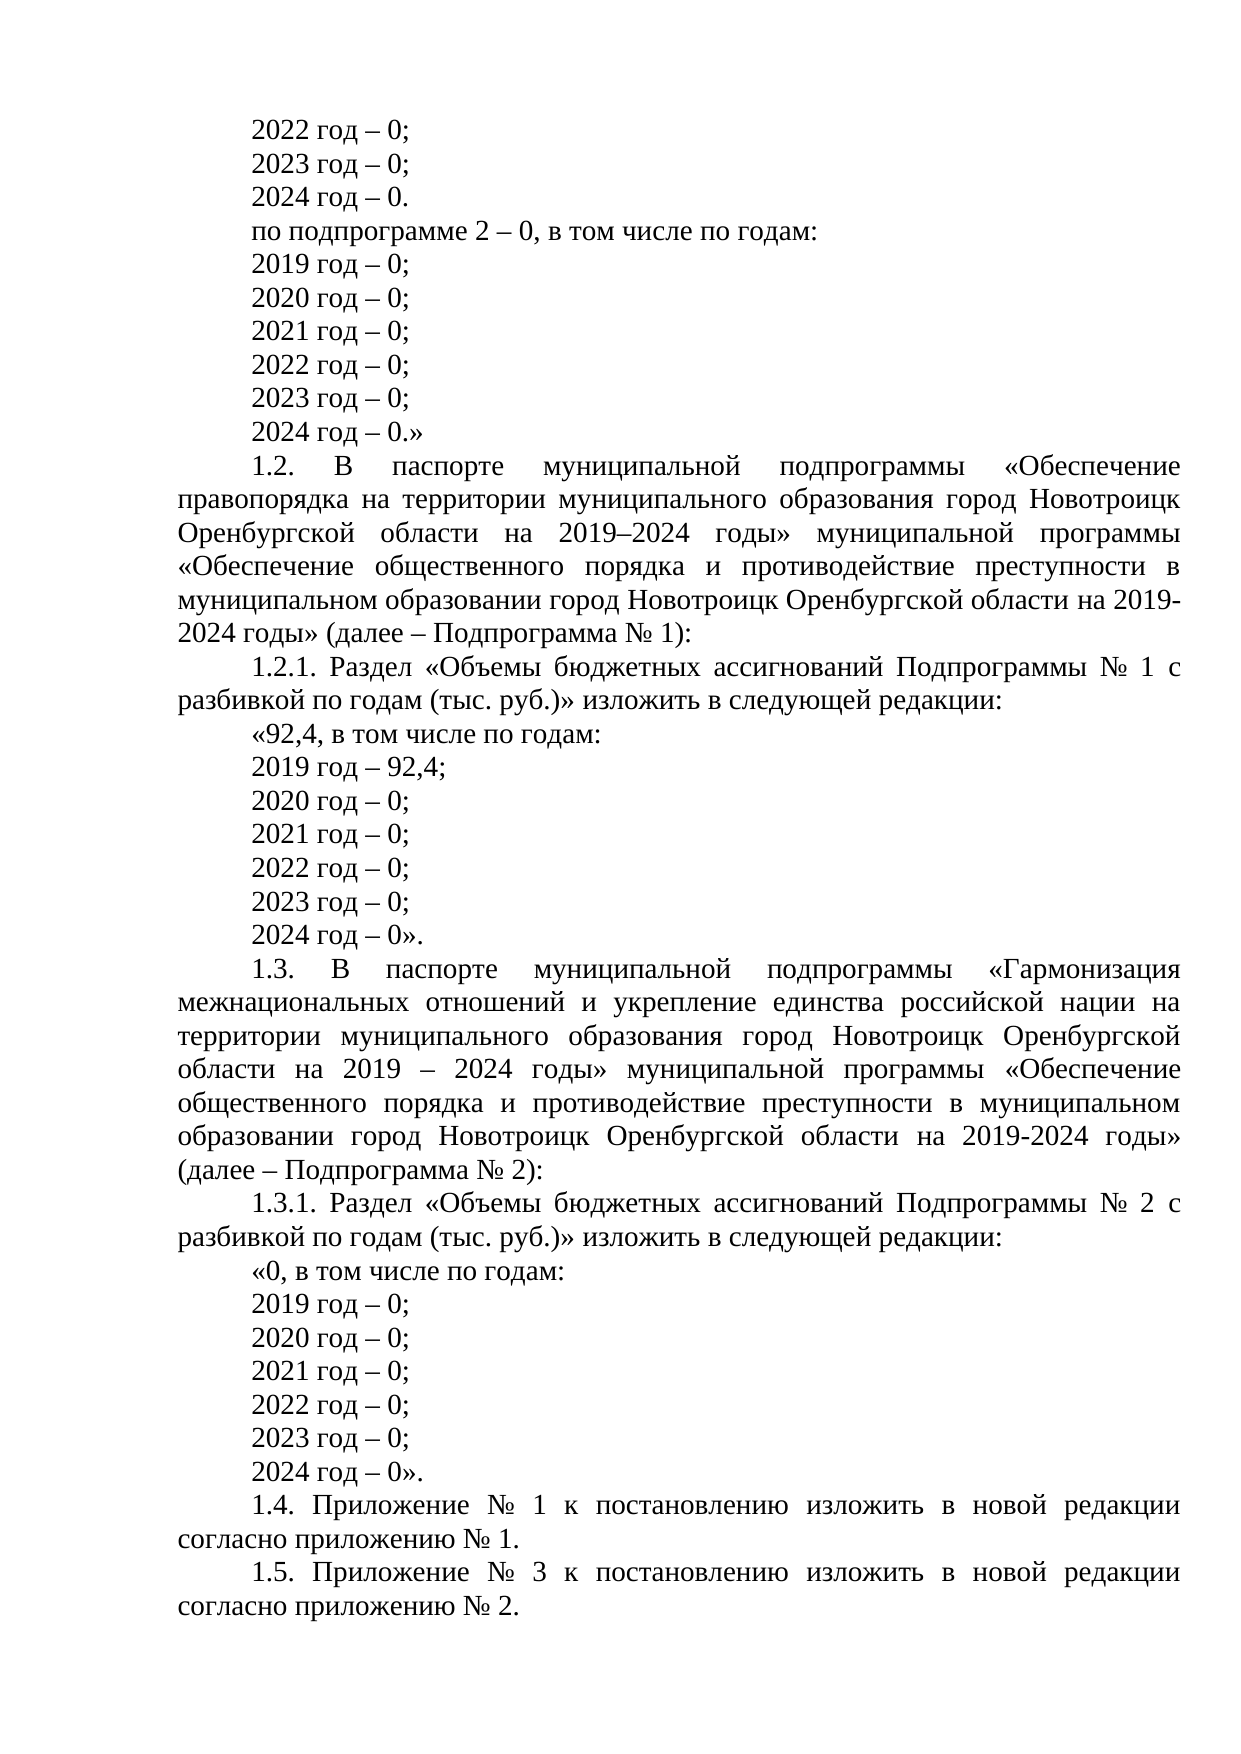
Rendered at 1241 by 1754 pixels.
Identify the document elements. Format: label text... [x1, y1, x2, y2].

text 2023 год – 0; [177, 1420, 1181, 1454]
text 1.2. В паспорте муниципальной подпрограммы «Обеспечение правопорядка на территории муниципального образования город Новотроицк Оренбургской области на 2019–2024 годы» муниципальной программы «Обеспечение общественного порядка и противодействие преступности в муниципальном образовании город Новотроицк Оренбургской области на 2019-2024 годы» (далее – Подпрограмма № 1): [177, 448, 1181, 649]
text 1.3. В паспорте муниципальной подпрограммы «Гармонизация межнациональных отношений и укрепление единства российской нации на территории муниципального образования город Новотроицк Оренбургской области на 2019 – 2024 годы» муниципальной программы «Обеспечение общественного порядка и противодействие преступности в муниципальном образовании город Новотроицк Оренбургской области на 2019-2024 годы» (далее – Подпрограмма № 2): [177, 951, 1181, 1186]
text 2020 год – 0; [177, 280, 1181, 313]
text 2023 год – 0; [177, 884, 1181, 917]
text 2024 год – 0. [177, 179, 1181, 213]
text 2023 год – 0; [177, 381, 1181, 414]
text 2021 год – 0; [177, 313, 1181, 347]
text 2022 год – 0; [177, 112, 1181, 146]
text по подпрограмме 2 – 0, в том числе по годам: [177, 213, 1181, 246]
text 2022 год – 0; [177, 347, 1181, 381]
text 1.2.1. Раздел «Объемы бюджетных ассигнований Подпрограммы № 1 с разбивкой по годам (тыс. руб.)» изложить в следующей редакции: [177, 649, 1181, 716]
text 2024 год – 0.» [177, 414, 1181, 448]
text 1.5. Приложение № 3 к постановлению изложить в новой редакции согласно приложению № 2. [177, 1554, 1181, 1622]
text 2021 год – 0; [177, 1353, 1181, 1387]
text «92,4, в том числе по годам: [177, 716, 1181, 749]
text 2019 год – 92,4; [177, 749, 1181, 783]
text 2020 год – 0; [177, 1320, 1181, 1353]
text 2020 год – 0; [177, 783, 1181, 817]
text 2022 год – 0; [177, 1387, 1181, 1420]
text 1.3.1. Раздел «Объемы бюджетных ассигнований Подпрограммы № 2 с разбивкой по годам (тыс. руб.)» изложить в следующей редакции: [177, 1186, 1181, 1253]
text 1.4. Приложение № 1 к постановлению изложить в новой редакции согласно приложению № 1. [177, 1487, 1181, 1554]
text 2024 год – 0». [177, 1454, 1181, 1487]
text 2023 год – 0; [177, 146, 1181, 179]
text 2019 год – 0; [177, 1286, 1181, 1320]
text «0, в том числе по годам: [177, 1253, 1181, 1286]
text 2022 год – 0; [177, 850, 1181, 884]
text 2024 год – 0». [177, 917, 1181, 951]
text 2021 год – 0; [177, 817, 1181, 850]
text 2019 год – 0; [177, 246, 1181, 280]
